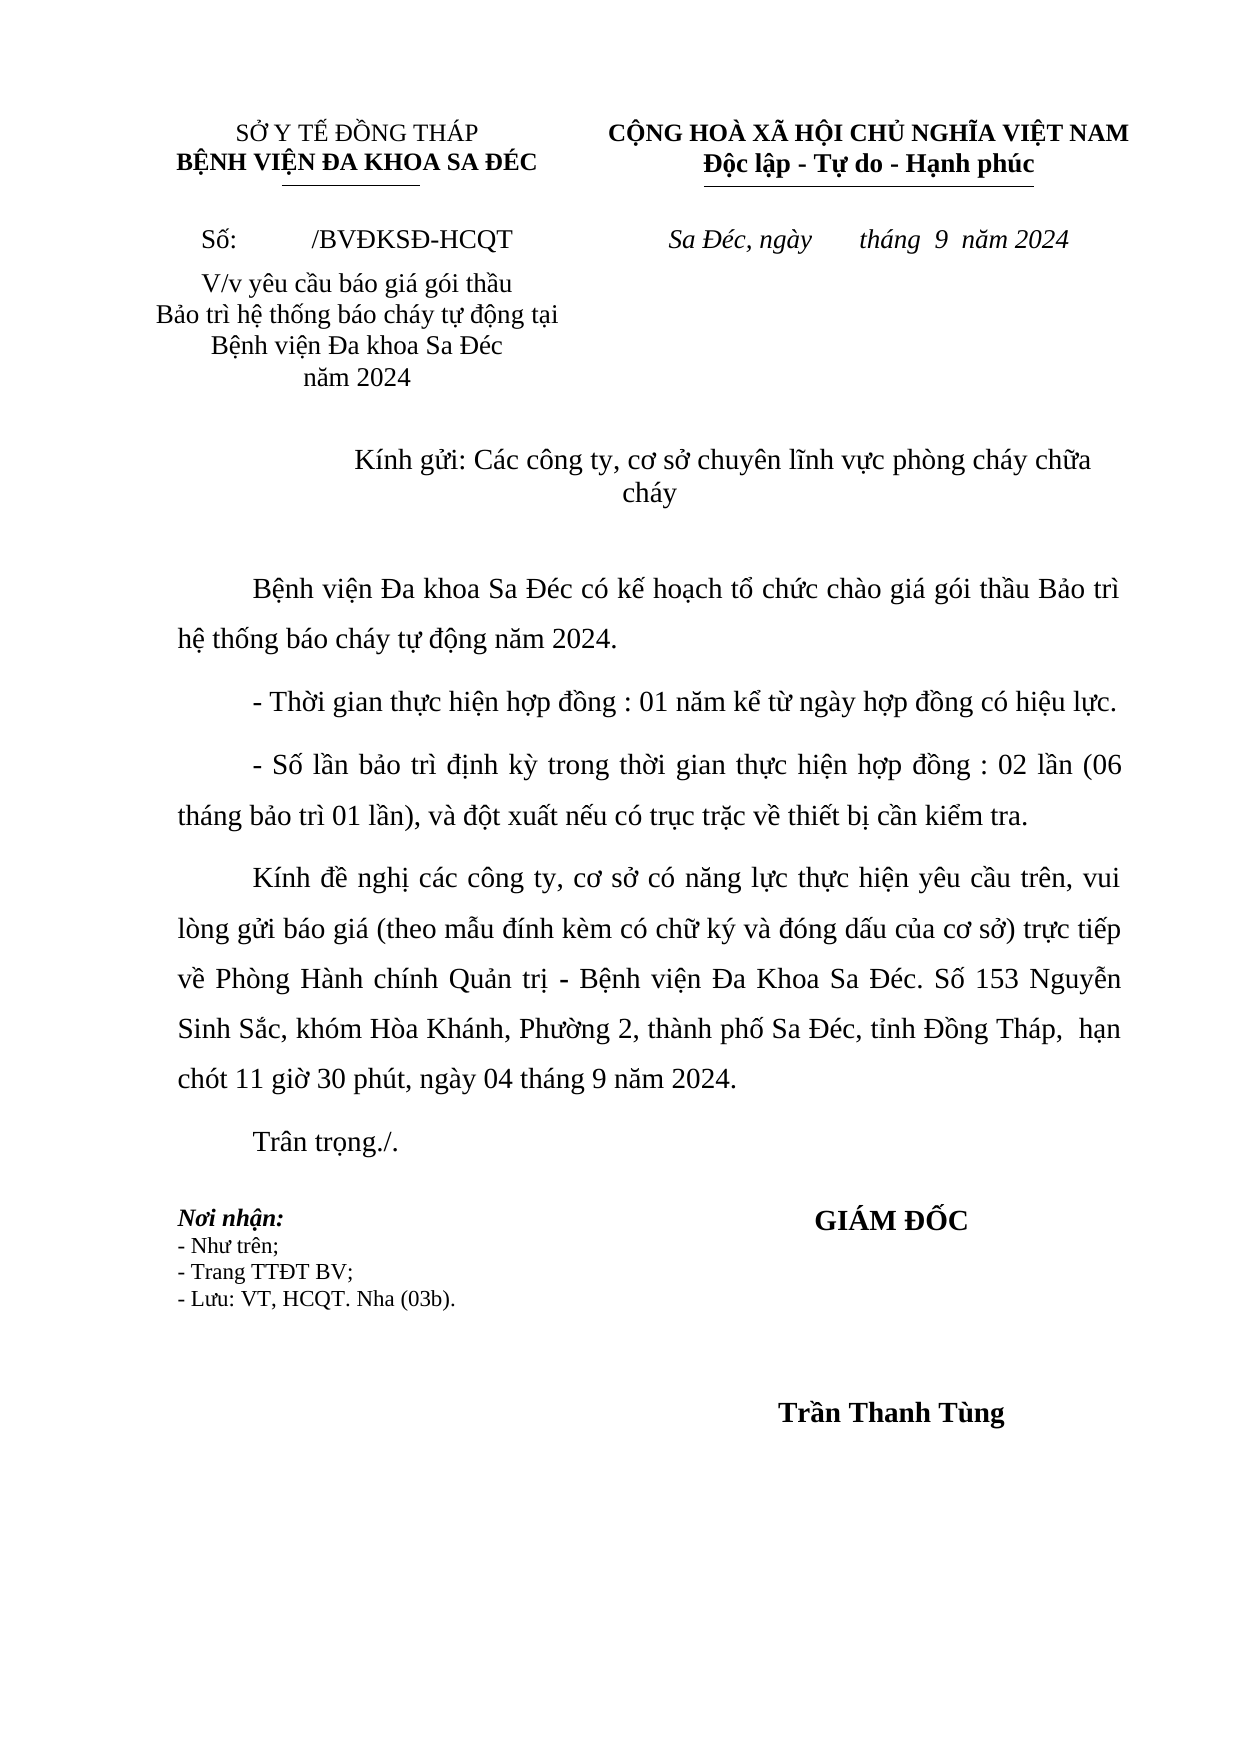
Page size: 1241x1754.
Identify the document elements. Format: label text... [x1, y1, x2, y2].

text Kính đề nghị các công ty, cơ sở có năng lực thực hiện yêu cầu trên, vui lòng gửi báo giá (theo mẫu đính kèm có chữ ký và đóng dấu của cơ sở) trực tiếp về Phòng Hành chính Quản trị - Bệnh viện Đa Khoa Sa Đéc. Số 153 Nguyễn Sinh Sắc, khóm Hòa Khánh, Phường 2, thành phố Sa Đéc, tỉnh Đồng Tháp, hạn chót 11 giờ 30 phút, ngày 04 tháng 9 năm 2024. [177, 860, 1122, 1095]
text Trân trọng./. [177, 1124, 1122, 1158]
table_header Nơi nhận: - Như trên; - Trang TTĐT BV; - Lưu: VT, HCQT. Nha (03b). [166, 1203, 649, 1532]
table_header GIÁM ĐỐC Trần Thanh Tùng [650, 1203, 1133, 1532]
text - Thời gian thực hiện hợp đồng : 01 năm kể từ ngày hợp đồng có hiệu lực. [177, 684, 1122, 718]
table_header CỘNG HOÀ XÃ HỘI CHỦ NGHĨA VIỆT NAM [576, 118, 1161, 147]
table_cell Độc lập - Tự do - Hạnh phúc [576, 147, 1161, 205]
table_cell Sa Đéc, ngày tháng 9 năm 2024 [576, 205, 1161, 392]
text Kính gửi: Các công ty, cơ sở chuyên lĩnh vực phòng cháy chữa cháy [177, 442, 1122, 509]
table_cell Số: /BVĐKSĐ-HCQT V/v yêu cầu báo giá gói thầu Bảo trì hệ thống báo cháy tự động tại Bệnh viện Đa khoa Sa Đéc năm 2024 [138, 205, 576, 392]
table_cell BỆNH VIỆN ĐA KHOA SA ĐÉC [138, 147, 576, 205]
table_header SỞ Y TẾ ĐỒNG THÁP [138, 118, 576, 147]
text - Số lần bảo trì định kỳ trong thời gian thực hiện hợp đồng : 02 lần (06 tháng bảo trì 01 lần), và đột xuất nếu có trục trặc về thiết bị cần kiểm tra. [177, 747, 1122, 831]
text Bệnh viện Đa khoa Sa Đéc có kế hoạch tổ chức chào giá gói thầu Bảo trì hệ thống báo cháy tự động năm 2024. [177, 571, 1122, 655]
